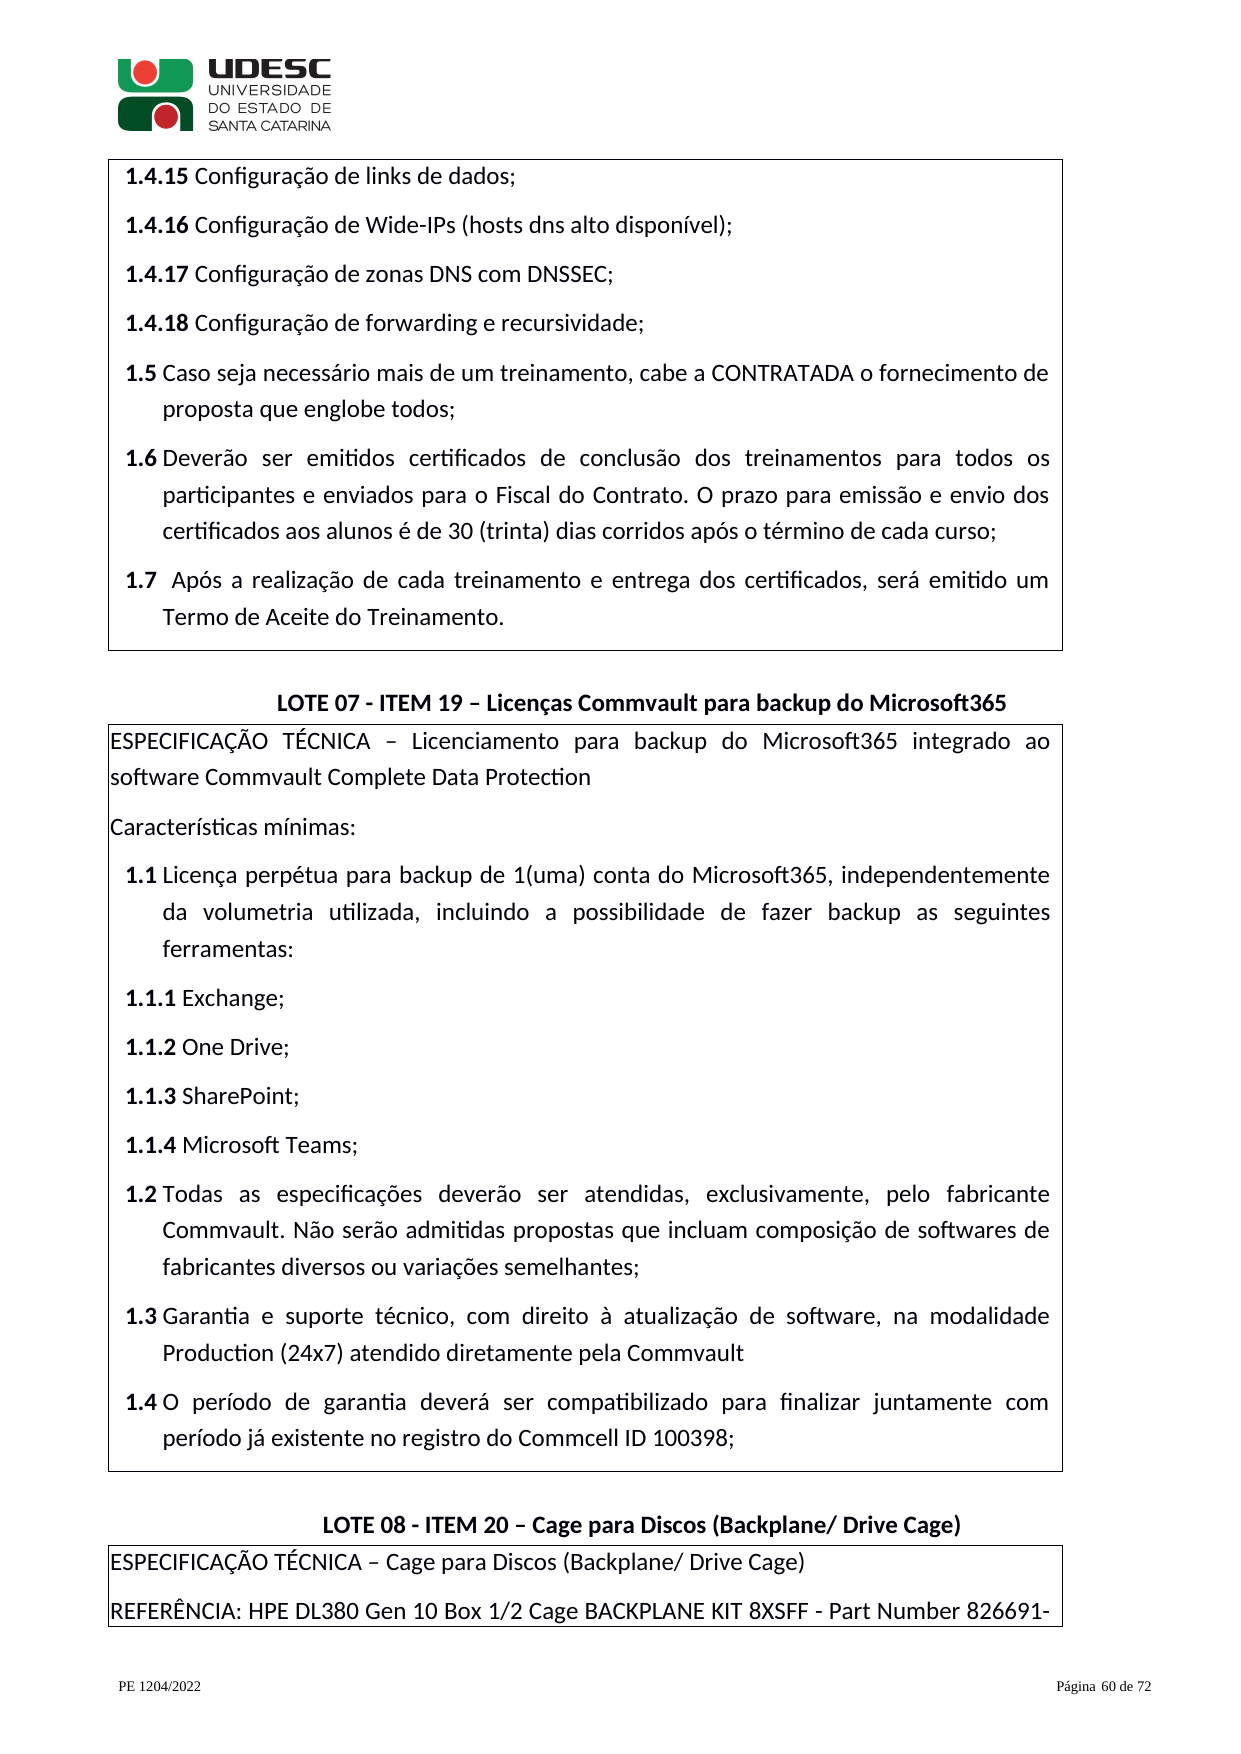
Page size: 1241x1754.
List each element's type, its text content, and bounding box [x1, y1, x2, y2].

table_header ESPECIFICAÇÃO TÉCNICA – Licenciamento para backup do Microsoft365 integrado ao software Commvault Complete Data Protection Características mínimas: Licença perpétua para backup de 1(uma) conta do Microsoft365, independentemente da volumetria utilizada, incluindo a possibilidade de fazer backup as seguintes ferramentas: Exchange; One Drive; SharePoint; Microsoft Teams; Todas as especificações deverão ser atendidas, exclusivamente, pelo fabricante Commvault. Não serão admitidas propostas que incluam composição de softwares de fabricantes diversos ou variações semelhantes; Garantia e suporte técnico, com direito à atualização de software, na modalidade Production (24x7) atendido diretamente pela Commvault O período de garantia deverá ser compatibilizado para finalizar juntamente com período já existente no registro do Commcell ID 100398; [109, 725, 1062, 1471]
text LOTE 08 - ITEM 20 – Cage para Discos (Backplane/ Drive Cage) [118, 1509, 1166, 1539]
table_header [109, 1546, 1062, 1626]
text LOTE 07 - ITEM 19 – Licenças Commvault para backup do Microsoft365 [118, 687, 1166, 718]
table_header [109, 160, 1062, 650]
picture [118, 59, 331, 131]
